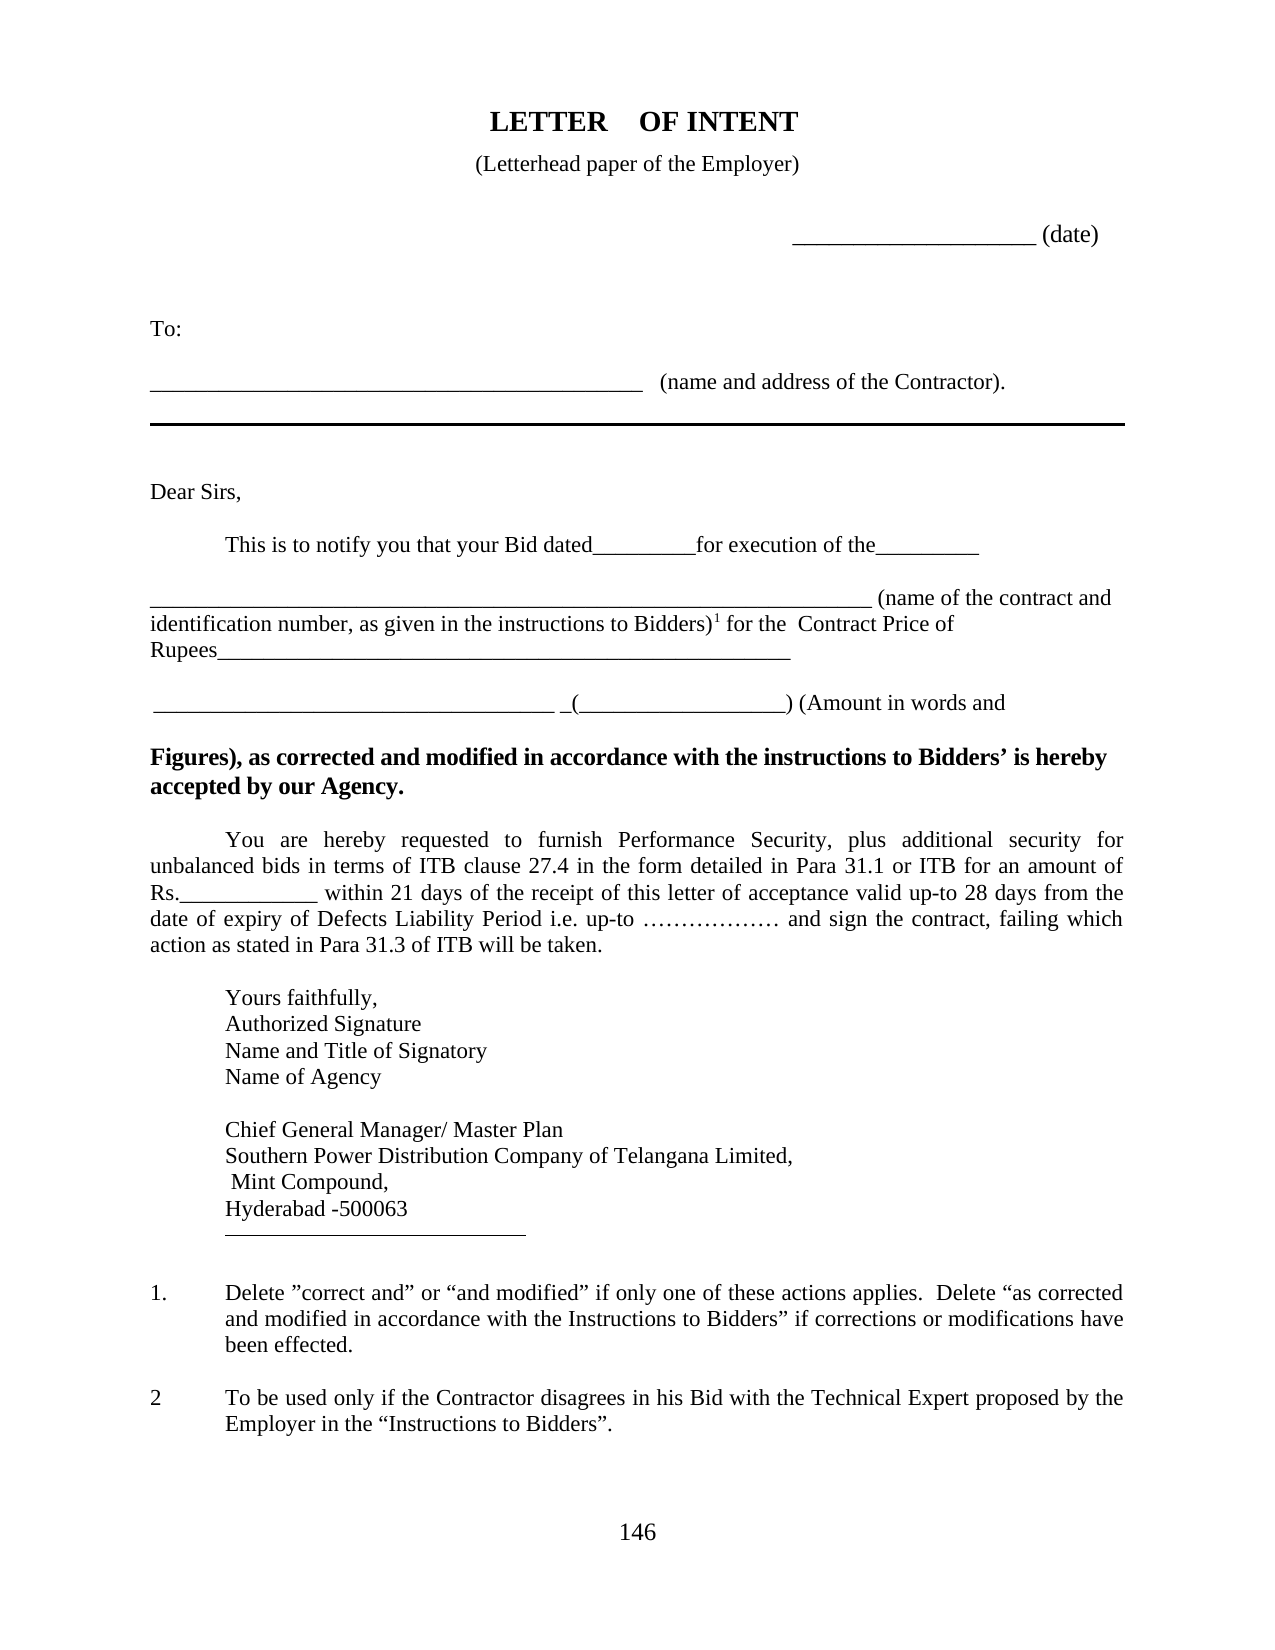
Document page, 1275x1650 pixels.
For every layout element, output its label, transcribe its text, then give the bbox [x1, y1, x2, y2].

text ___________________________________ _(__________________) (Amount in words and [150, 689, 1125, 716]
text Dear Sirs, [150, 478, 1125, 505]
text (Letterhead paper of the Employer) [150, 150, 1125, 176]
text Name and Title of Signatory [150, 1037, 1125, 1063]
text Yours faithfully, [150, 984, 1125, 1010]
text This is to notify you that your Bid dated_________for execution of the_________ [150, 531, 1125, 557]
text 2 To be used only if the Contractor disagrees in his Bid with the Technical Expert proposed by the Employer in the “Instructions to Bidders”. [150, 1384, 1125, 1437]
text _______________________________________________________________ (name of the contract and identification number, as given in the instructions to Bidders)1 for the Contract Price of Rupees__________________________________________________ [150, 584, 1125, 663]
text 1. Delete ”correct and” or “and modified” if only one of these actions applies. Delete “as corrected and modified in accordance with the Instructions to Bidders” if corrections or modifications have been effected. [150, 1279, 1125, 1358]
text -500063 [150, 1195, 1125, 1221]
text Name of Agency [150, 1063, 1125, 1089]
text Mint Compound, [150, 1168, 1125, 1195]
text Authorized Signature [150, 1010, 1125, 1037]
text ___________________________________________ (name and address of the Contractor). [150, 368, 1125, 394]
text Figures), as corrected and modified in accordance with the instructions to Bidders’ is hereby accepted by our Agency. [150, 742, 1125, 799]
text You are hereby requested to furnish Performance Security, plus additional security for unbalanced bids in terms of ITB clause 27.4 in the form detailed in Para 31.1 or ITB for an amount of Rs.____________ within 21 days of the receipt of this letter of acceptance valid up-to 28 days from the date of expiry of Defects Liability Period i.e. up-to ……………… and sign the contract, failing which action as stated in Para 31.3 of ITB will be taken. [150, 826, 1125, 958]
text ____________________ (date) [792, 219, 1125, 248]
text Southern Power Distribution Company of Telangana Limited, [150, 1142, 1125, 1168]
text LETTER OF INTENT [225, 104, 1125, 137]
text Chief General Manager/ Master Plan [150, 1116, 1125, 1142]
text To: [150, 315, 1125, 341]
